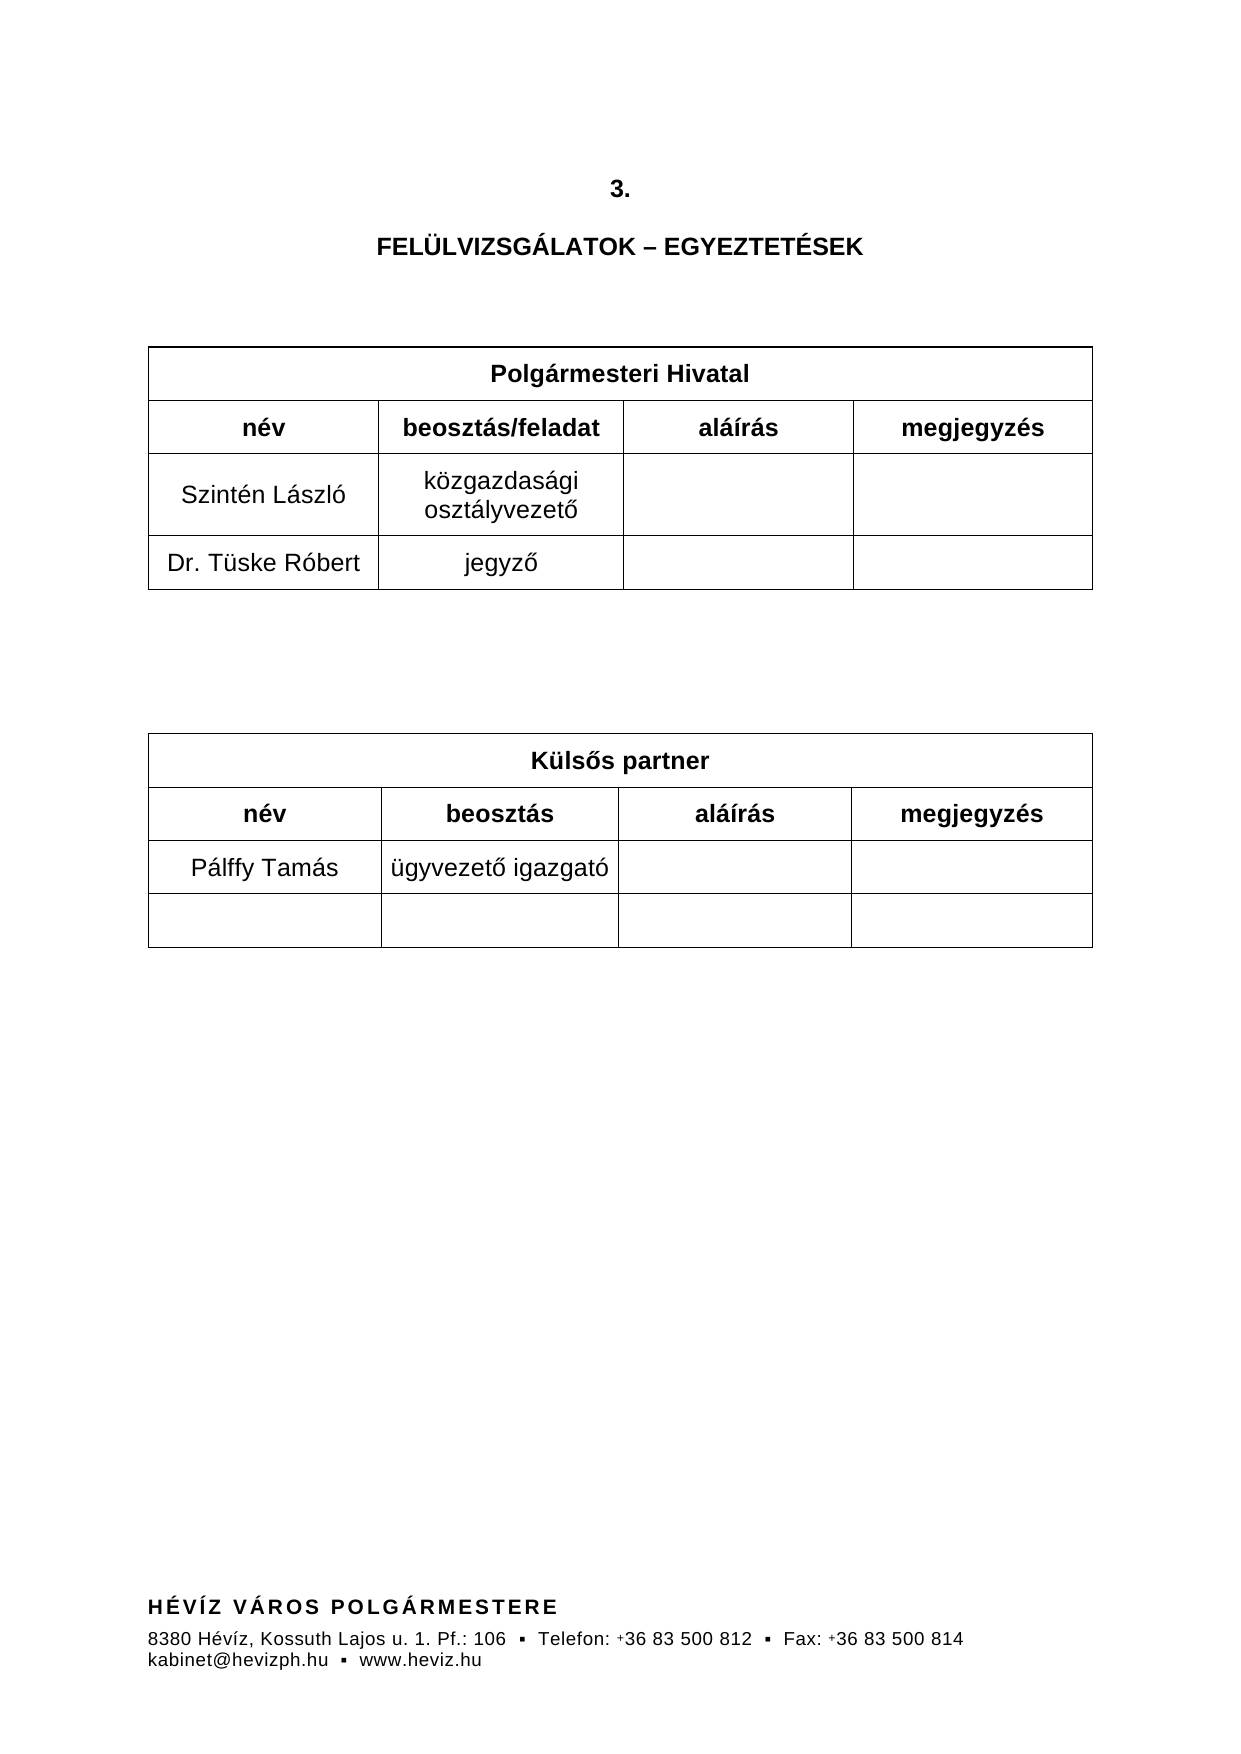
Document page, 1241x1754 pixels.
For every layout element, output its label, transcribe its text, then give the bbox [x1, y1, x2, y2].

table_cell Pálffy Tamás [149, 841, 381, 893]
table_cell ügyvezető igazgató [382, 841, 618, 893]
table_cell megjegyzés [852, 788, 1092, 840]
table_cell jegyző [379, 536, 623, 588]
table_cell beosztás [382, 788, 618, 840]
table_cell [619, 841, 851, 893]
table_cell név [149, 401, 378, 453]
table_cell közgazdasági osztályvezető [379, 454, 623, 535]
text FELÜLVIZSGÁLATOK – EGYEZTETÉSEK [148, 231, 1093, 260]
table_cell [149, 894, 381, 947]
table_cell Szintén László [149, 454, 378, 535]
table_header Polgármesteri Hivatal [149, 348, 1092, 400]
table_cell [624, 454, 853, 535]
table_cell aláírás [624, 401, 853, 453]
table_cell [624, 536, 853, 588]
table_cell [852, 894, 1092, 947]
table_cell [382, 894, 618, 947]
table_cell beosztás/feladat [379, 401, 623, 453]
table_cell név [149, 788, 381, 840]
table_cell [852, 841, 1092, 893]
table_header Külsős partner [149, 734, 1092, 787]
table_cell Dr. Tüske Róbert [149, 536, 378, 588]
text 3. [148, 174, 1093, 203]
table_cell [854, 536, 1092, 588]
table_cell aláírás [619, 788, 851, 840]
table_cell [619, 894, 851, 947]
table_cell [854, 454, 1092, 535]
table_cell megjegyzés [854, 401, 1092, 453]
